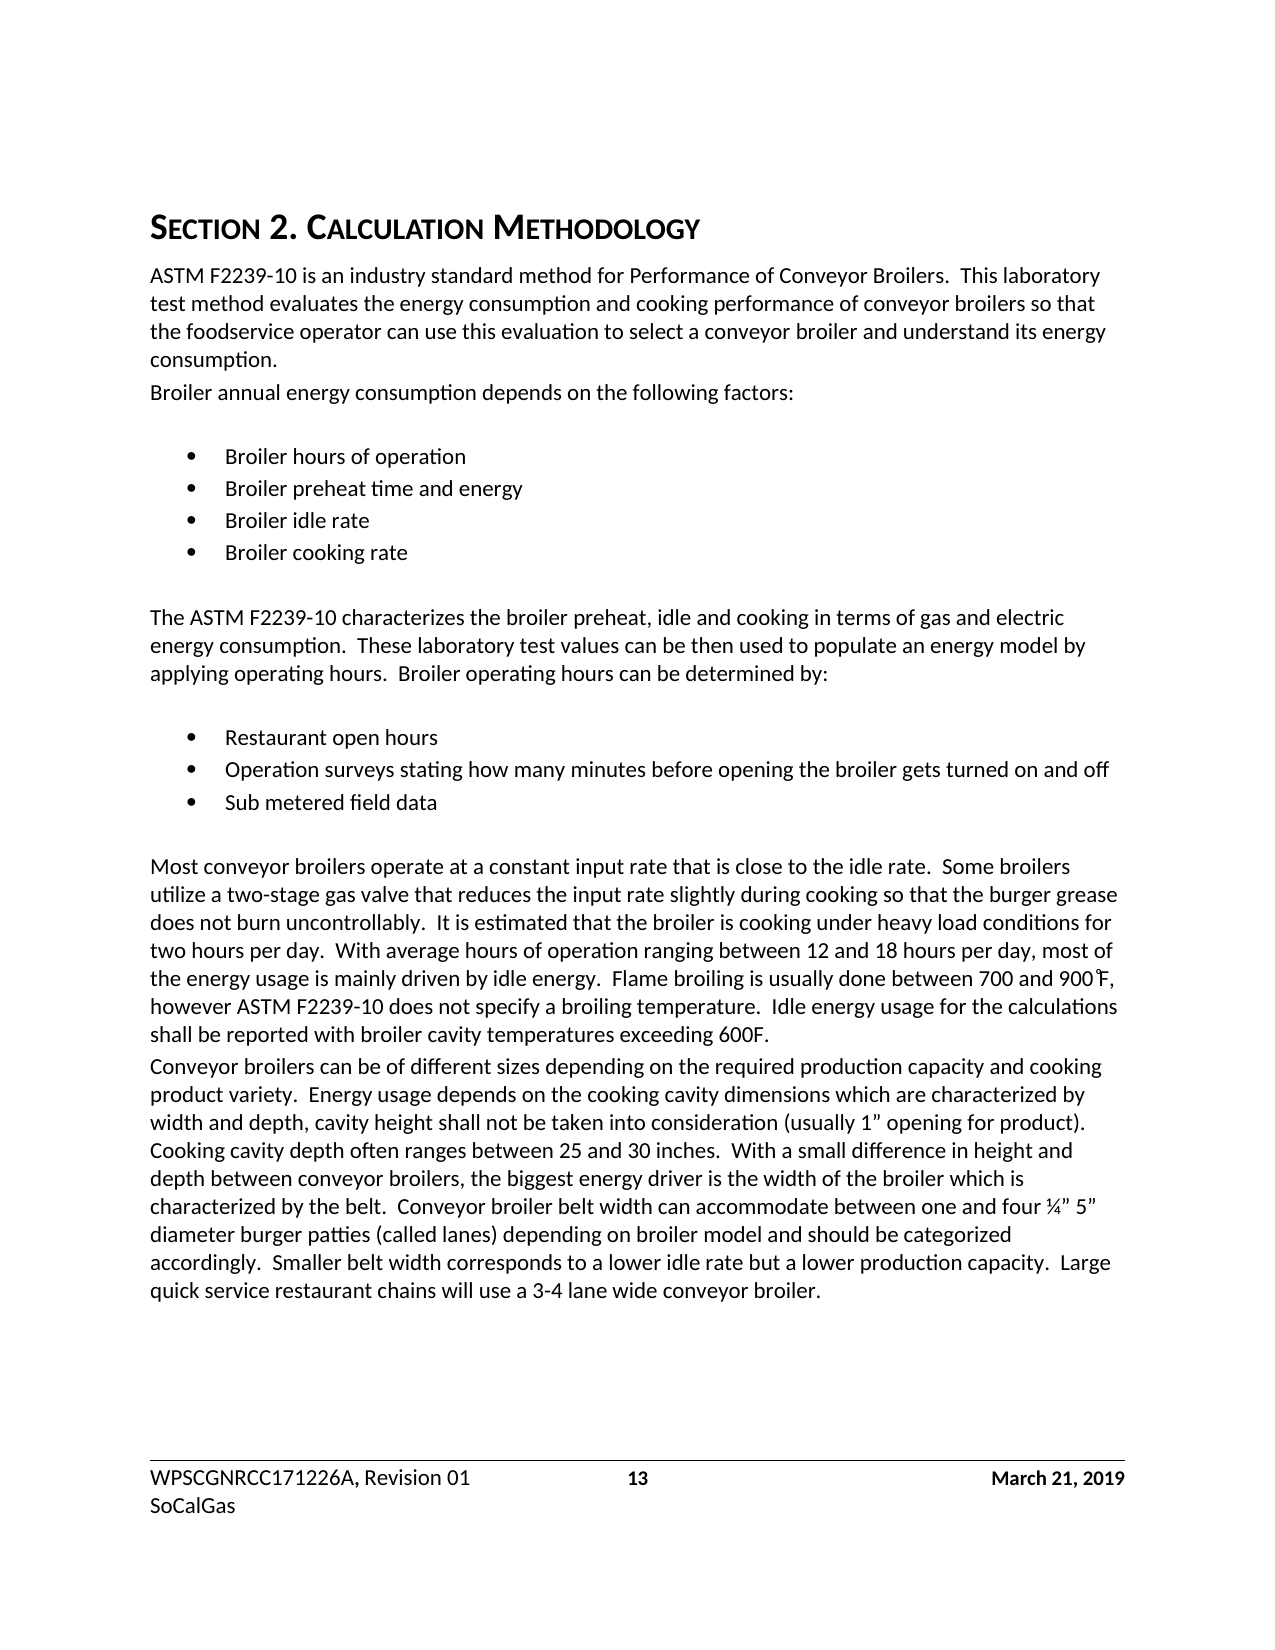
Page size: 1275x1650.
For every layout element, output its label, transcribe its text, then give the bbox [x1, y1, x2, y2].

list Broiler preheat time and energy [187, 474, 1125, 502]
text The ASTM F2239-10 characterizes the broiler preheat, idle and cooking in terms of gas and electric energy consumption. These laboratory test values can be then used to populate an energy model by applying operating hours. Broiler operating hours can be determined by: [150, 603, 1125, 687]
text Conveyor broilers can be of different sizes depending on the required production capacity and cooking product variety. Energy usage depends on the cooking cavity dimensions which are characterized by width and depth, cavity height shall not be taken into consideration (usually 1” opening for product). Cooking cavity depth often ranges between 25 and 30 inches. With a small difference in height and depth between conveyor broilers, the biggest energy driver is the width of the broiler which is characterized by the belt. Conveyor broiler belt width can accommodate between one and four ¼” 5” diameter burger patties (called lanes) depending on broiler model and should be categorized accordingly. Smaller belt width corresponds to a lower idle rate but a lower production capacity. Large quick service restaurant chains will use a 3-4 lane wide conveyor broiler. [150, 1052, 1125, 1304]
list Broiler cooking rate [187, 538, 1125, 567]
list Broiler idle rate [187, 506, 1125, 534]
list Operation surveys stating how many minutes before opening the broiler gets turned on and off [187, 756, 1125, 783]
list Sub metered field data [187, 788, 1125, 816]
list Restaurant open hours [187, 723, 1125, 751]
text ASTM F2239-10 is an industry standard method for Performance of Conveyor Broilers. This laboratory test method evaluates the energy consumption and cooking performance of conveyor broilers so that the foodservice operator can use this evaluation to select a conveyor broiler and understand its energy consumption. [150, 261, 1125, 373]
text Most conveyor broilers operate at a constant input rate that is close to the idle rate. Some broilers utilize a two-stage gas valve that reduces the input rate slightly during cooking so that the burger grease does not burn uncontrollably. It is estimated that the broiler is cooking under heavy load conditions for two hours per day. With average hours of operation ranging between 12 and 18 hours per day, most of the energy usage is mainly driven by idle energy. Flame broiling is usually done between 700 and 900 ͦF, however ASTM F2239-10 does not specify a broiling temperature. Idle energy usage for the calculations shall be reported with broiler cavity temperatures exceeding 600F. [150, 852, 1125, 1048]
text Broiler annual energy consumption depends on the following factors: [150, 378, 1125, 406]
list Broiler hours of operation [187, 442, 1125, 470]
subtitle Section 2. Calculation Methodology [150, 203, 1125, 249]
